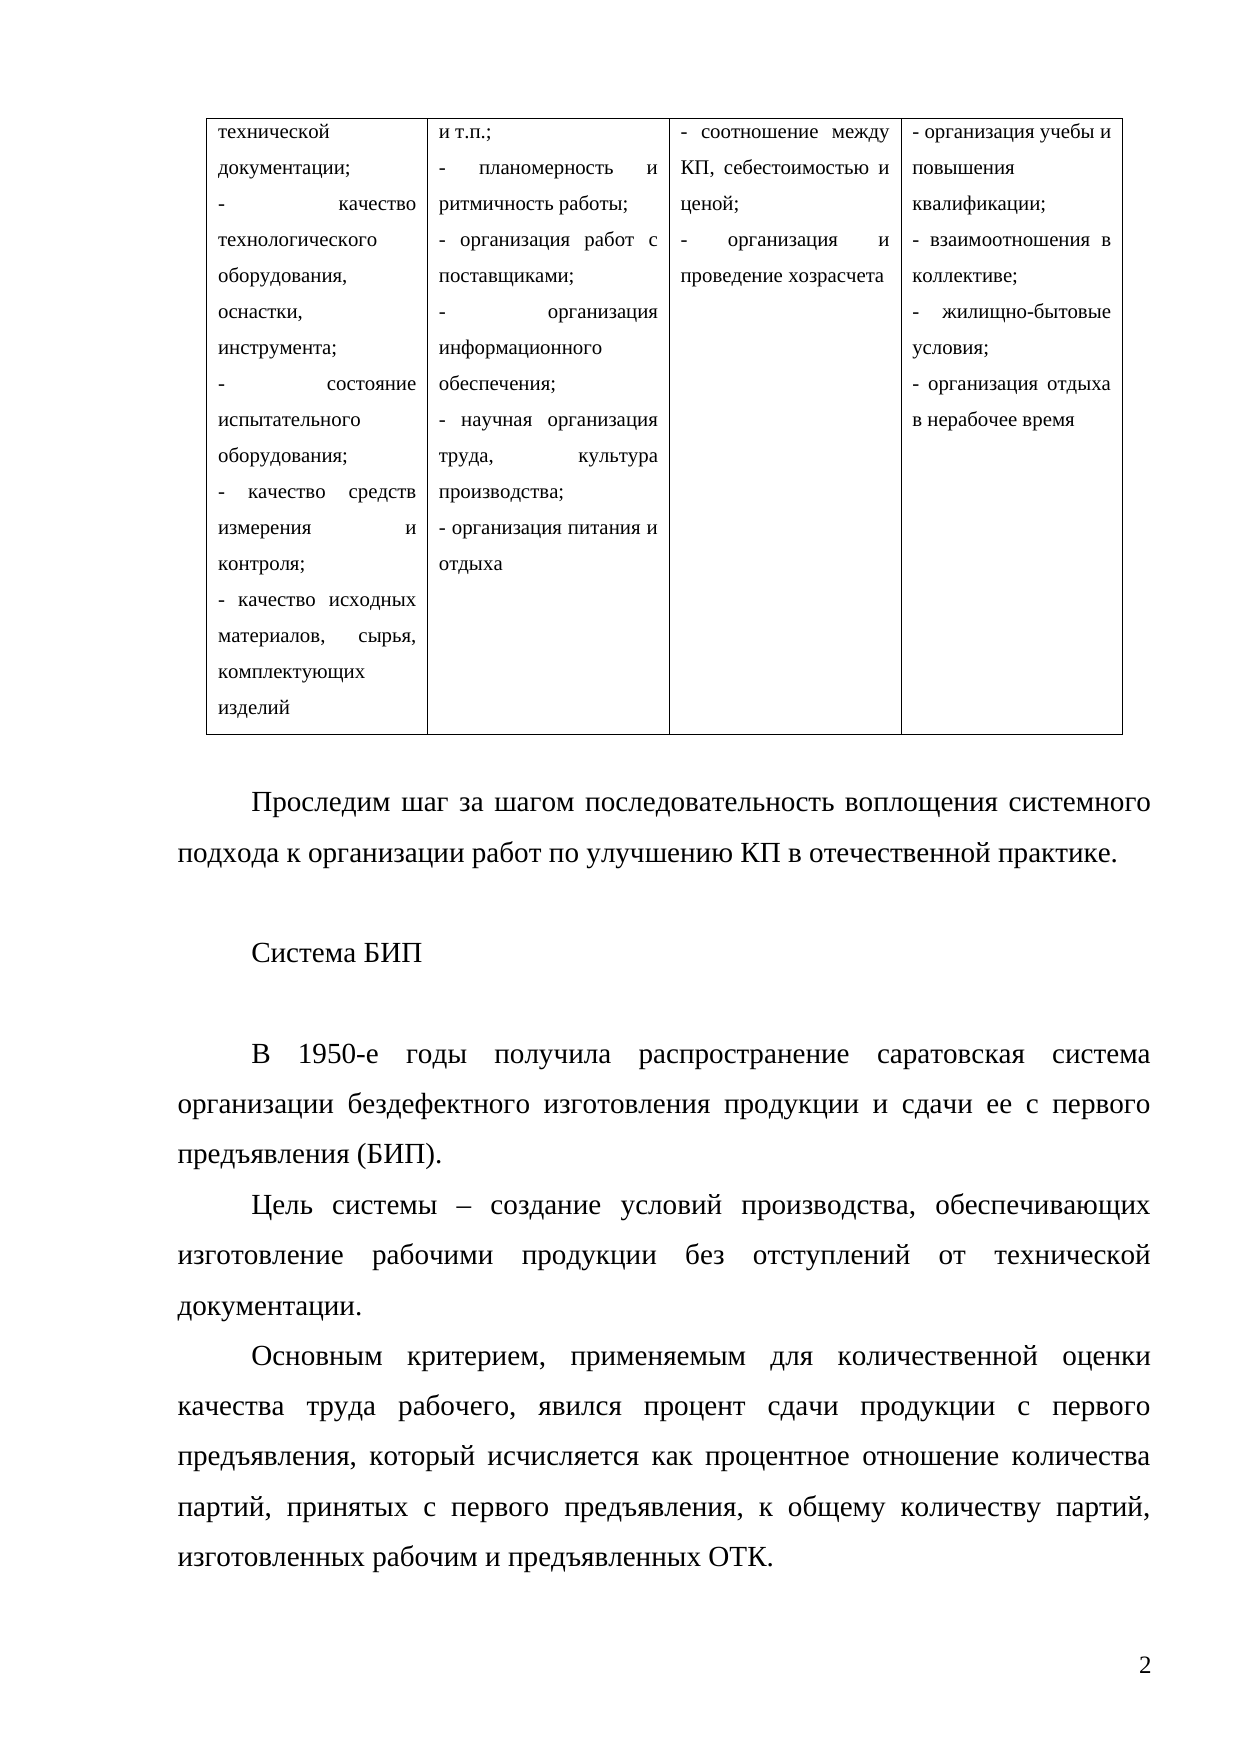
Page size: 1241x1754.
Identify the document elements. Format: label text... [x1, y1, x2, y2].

subtitle Система БИП [177, 935, 1152, 969]
text Основным критерием, применяемым для количественной оценки качества труда рабочего, явился процент сдачи продукции с первого предъявления, который исчисляется как процентное отношение количества партий, принятых с первого предъявления, к общему количеству партий, изготовленных рабочим и предъявленных ОТК. [177, 1338, 1152, 1573]
text Цель системы – создание условий производства, обеспечивающих изготовление рабочими продукции без отступлений от технической документации. [177, 1187, 1152, 1321]
text В 1950-е годы получила распространение саратовская система организации бездефектного изготовления продукции и сдачи ее с первого предъявления (БИП). [177, 1036, 1152, 1170]
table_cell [670, 119, 901, 734]
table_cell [207, 119, 427, 734]
text Проследим шаг за шагом последовательность воплощения системного подхода к организации работ по улучшению КП в отечественной практике. [177, 784, 1152, 868]
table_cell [428, 119, 669, 734]
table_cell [902, 119, 1122, 734]
